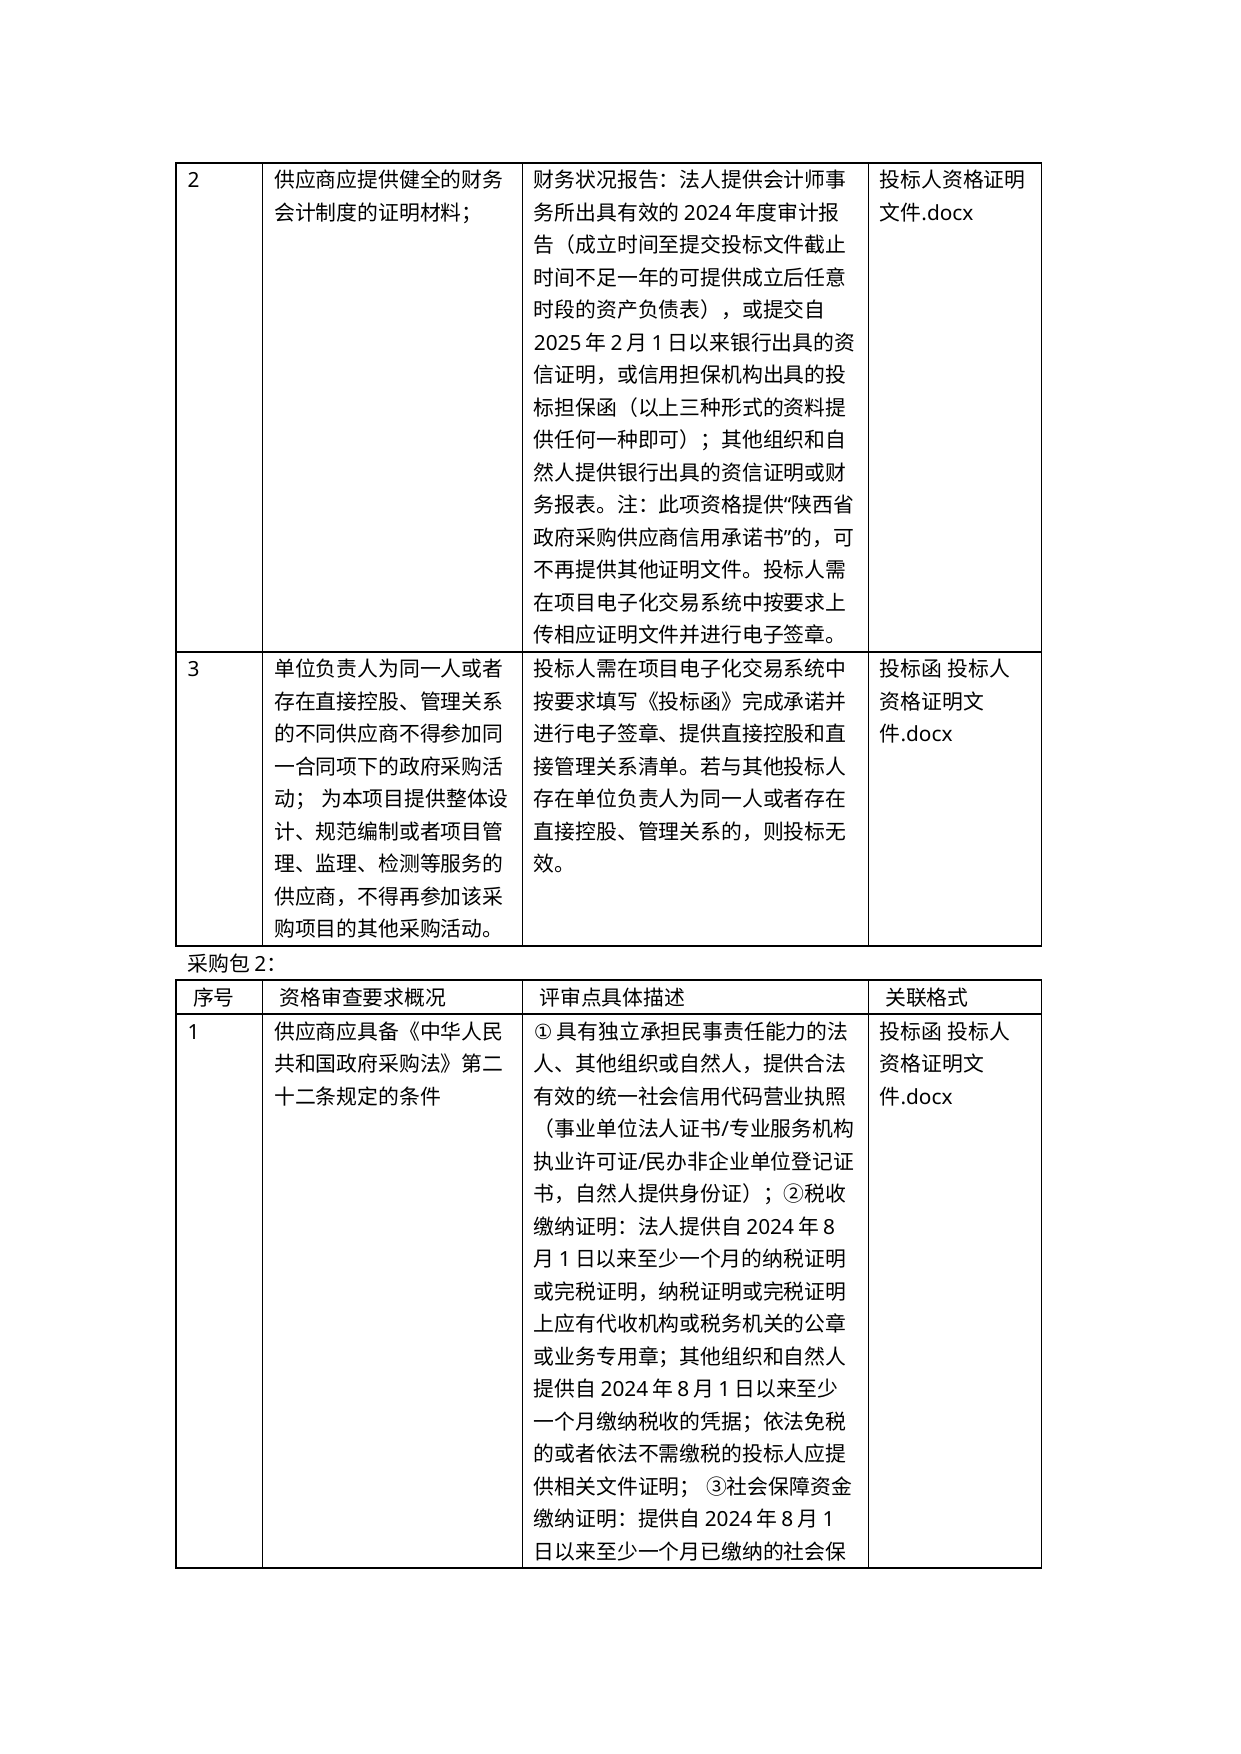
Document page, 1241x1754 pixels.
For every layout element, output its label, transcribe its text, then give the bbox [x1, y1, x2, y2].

table_header 序号 [177, 981, 262, 1013]
table_cell 供应商应提供健全的财务会计制度的证明材料； [263, 164, 522, 651]
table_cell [523, 1015, 868, 1567]
table_cell 2 [177, 164, 262, 651]
table_cell 1 [177, 1015, 262, 1567]
table_cell 投标人资格证明文件.docx [869, 164, 1041, 651]
table_cell 投标人需在项目电子化交易系统中按要求填写《投标函》完成承诺并进行电子签章、提供直接控股和直接管理关系清单。若与其他投标人存在单位负责人为同一人或者存在直接控股、管理关系的，则投标无效。 [523, 653, 868, 945]
table_cell 投标函 投标人资格证明文件.docx [869, 653, 1041, 945]
text 采购包2： [187, 947, 1053, 979]
table_cell 单位负责人为同一人或者存在直接控股、管理关系的不同供应商不得参加同一合同项下的政府采购活动； 为本项目提供整体设计、规范编制或者项目管理、监理、检测等服务的供应商，不得再参加该采购项目的其他采购活动。 [263, 653, 522, 945]
table_header 评审点具体描述 [523, 981, 868, 1013]
table_header 资格审查要求概况 [263, 981, 522, 1013]
table_header 关联格式 [869, 981, 1041, 1013]
table_cell 投标函 投标人资格证明文件.docx [869, 1015, 1041, 1567]
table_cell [263, 1015, 522, 1567]
table_cell 3 [177, 653, 262, 945]
table_cell 财务状况报告：法人提供会计师事务所出具有效的2024年度审计报告（成立时间至提交投标文件截止时间不足一年的可提供成立后任意时段的资产负债表），或提交自2025年2月1日以来银行出具的资信证明，或信用担保机构出具的投标担保函（以上三种形式的资料提供任何一种即可）；其他组织和自然人提供银行出具的资信证明或财务报表。注：此项资格提供“陕西省政府采购供应商信用承诺书”的，可不再提供其他证明文件。投标人需在项目电子化交易系统中按要求上传相应证明文件并进行电子签章。 [523, 164, 868, 651]
